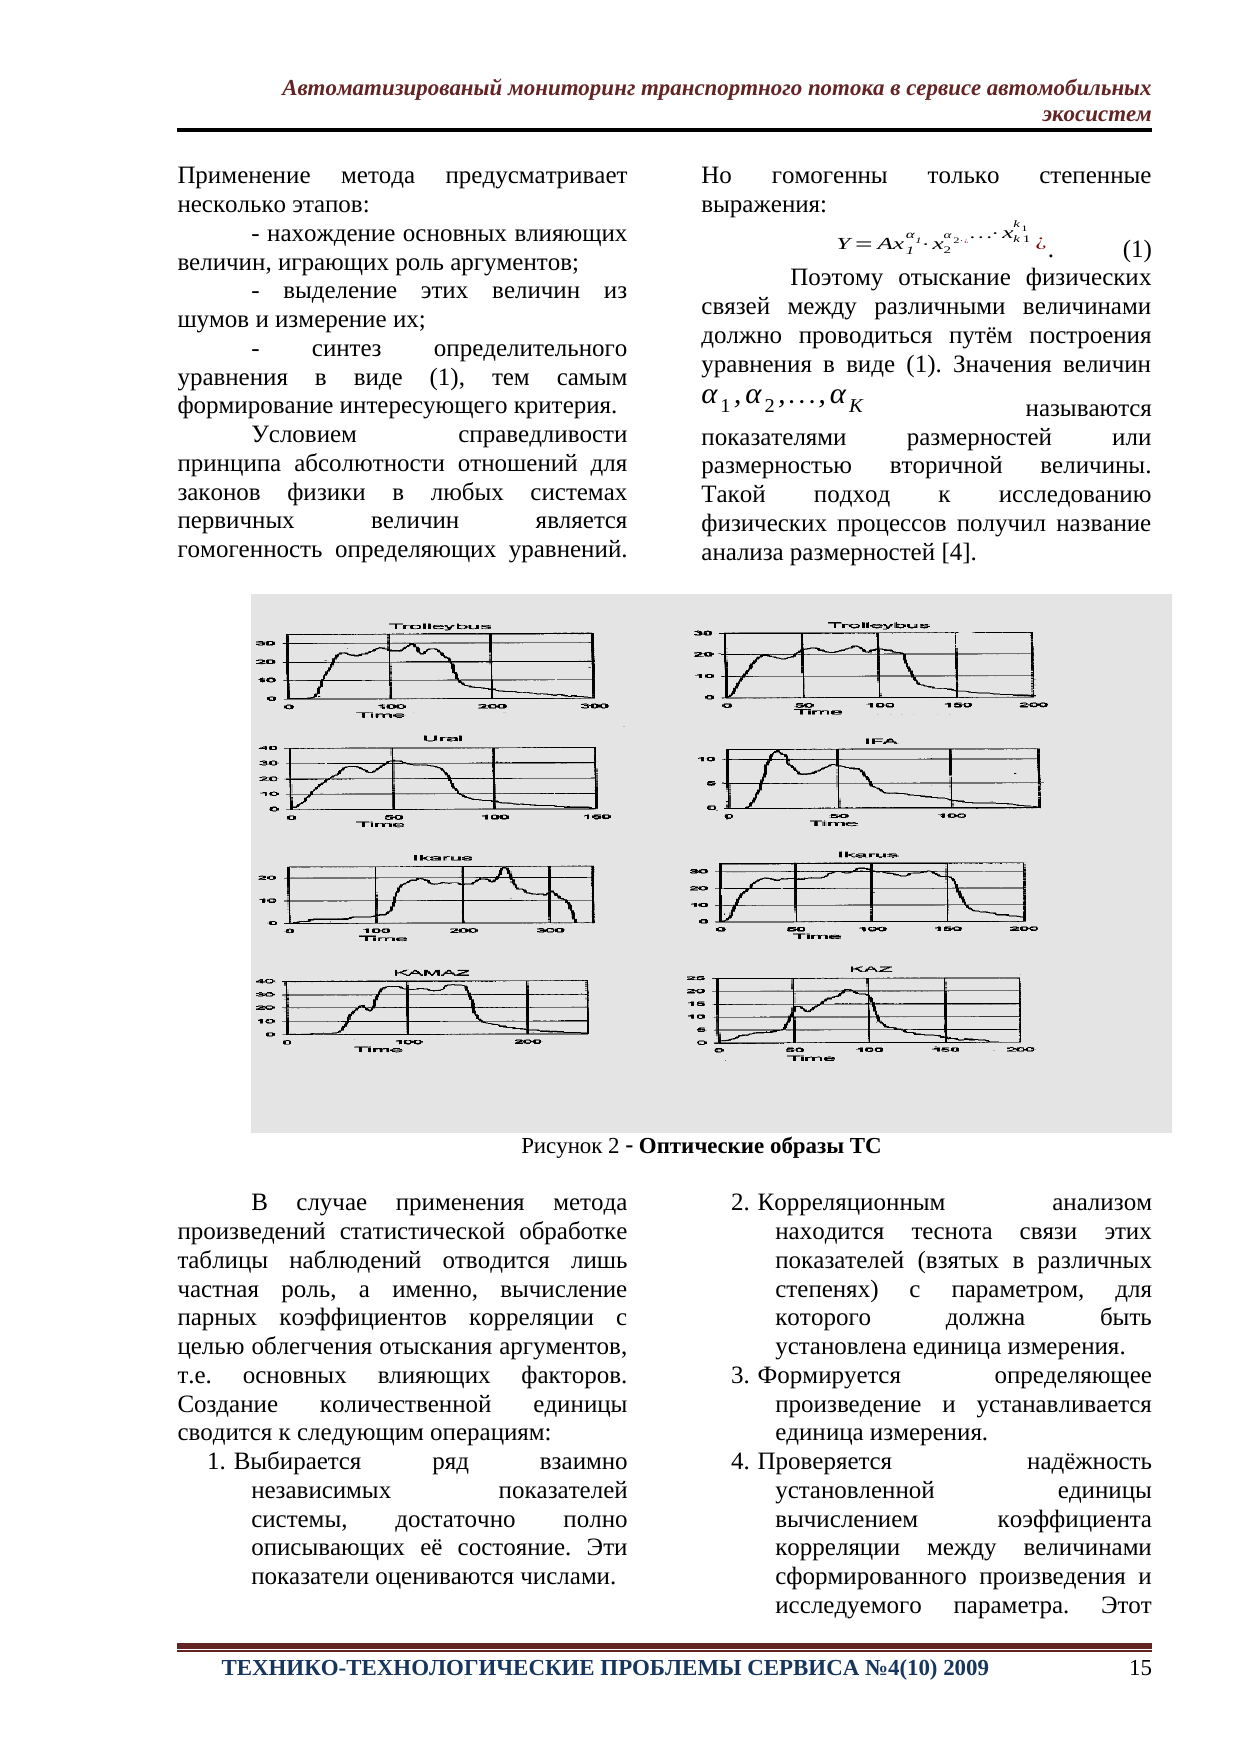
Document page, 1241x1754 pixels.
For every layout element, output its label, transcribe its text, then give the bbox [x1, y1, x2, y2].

text - нахождение основных влияющих величин, играющих роль аргументов; [177, 218, 627, 275]
list Выбирается ряд взаимно независимых показателей системы, достаточно полно описывающих её состояние. Эти показатели оцениваются числами. [207, 1446, 628, 1590]
text - выделение этих величин из шумов и измерение их; [177, 275, 627, 333]
list Формируется определяющее произведение и устанавливается единица измерения. [731, 1360, 1152, 1446]
text Поэтому отыскание физических связей между различными величинами должно проводиться путём построения уравнения в виде (1). Значения величин называются показателями размерностей или размерностью вторичной величины. Такой подход к исследованию физических процессов получил название анализа размерностей [4]. [701, 262, 1152, 566]
text Условием справедливости принципа абсолютности отношений для законов физики в любых системах первичных величин является гомогенность определяющих уравнений. Но гомогенны только степенные выражения: [177, 419, 627, 563]
text В случае применения метода произведений статистической обработке таблицы наблюдений отводится лишь частная роль, а именно, вычисление парных коэффициентов корреляции с целью облегчения отыскания аргументов, т.е. основных влияющих факторов. Создание количественной единицы сводится к следующим операциям: [177, 1187, 627, 1446]
list Корреляционным анализом находится теснота связи этих показателей (взятых в различных степенях) с параметром, для которого должна быть установлена единица измерения. [731, 1187, 1152, 1360]
text - синтез определительного уравнения в виде (1), тем самым формирование интересующего критерия. [177, 333, 627, 419]
text . (1) [701, 218, 1152, 262]
text Рисунок 2 Оптические образы ТС [177, 1132, 1152, 1159]
text Условием справедливости принципа абсолютности отношений для законов физики в любых системах первичных величин является гомогенность определяющих уравнений. Но гомогенны только степенные выражения: [701, 160, 1152, 218]
